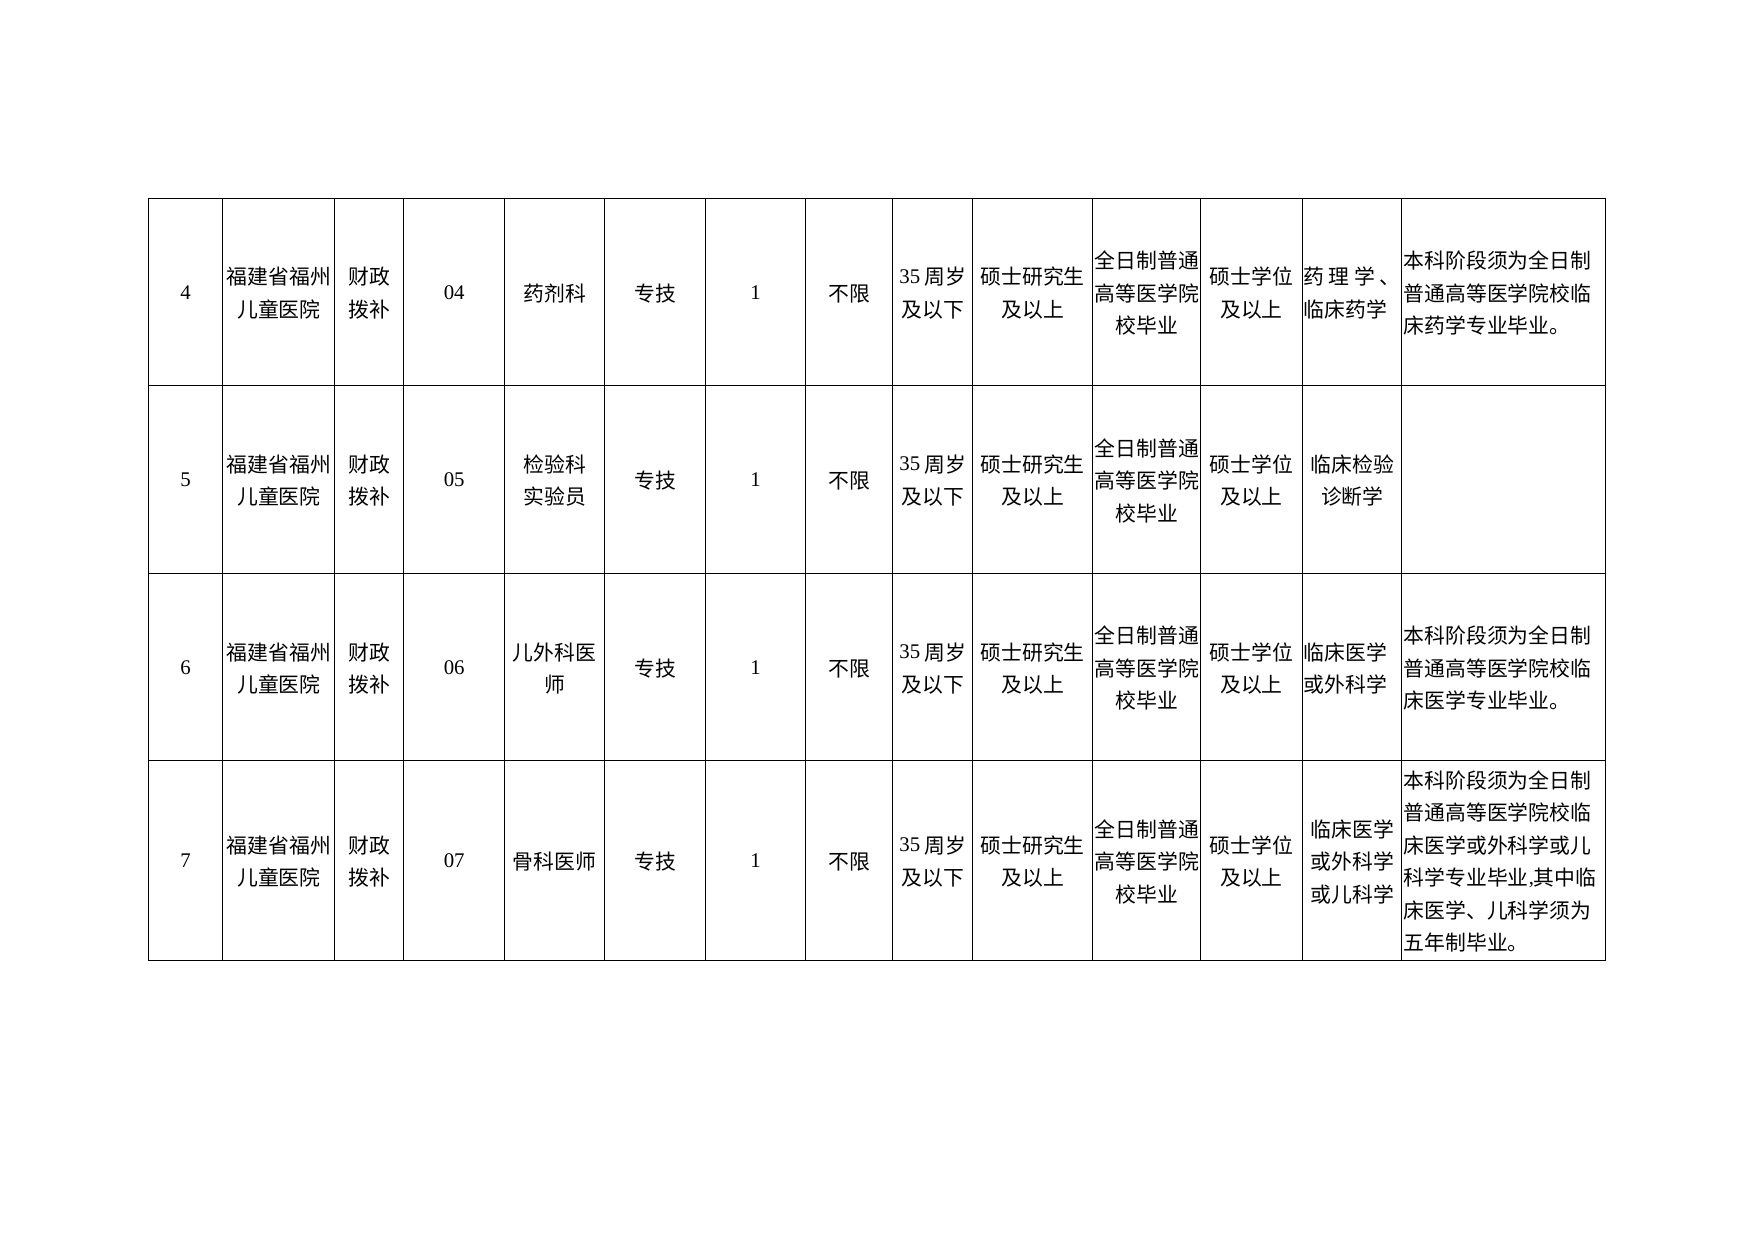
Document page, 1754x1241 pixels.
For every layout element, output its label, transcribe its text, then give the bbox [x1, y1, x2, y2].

table_cell 专技 [605, 761, 705, 959]
table_cell 临床检验诊断学 [1303, 386, 1401, 573]
table_cell 35周岁及以下 [893, 386, 972, 573]
table_cell 全日制普通高等医学院校毕业 [1093, 199, 1200, 385]
table_cell 硕士研究生及以上 [973, 761, 1092, 959]
table_cell 骨科医师 [505, 761, 604, 959]
table_cell 本科阶段须为全日制普通高等医学院校临床药学专业毕业。 [1402, 199, 1605, 385]
table_cell 05 [404, 386, 504, 573]
table_cell 不限 [806, 761, 892, 959]
table_cell 硕士学位及以上 [1201, 574, 1302, 760]
table_cell 临床医学或外科学 [1303, 574, 1401, 760]
table_cell 硕士学位及以上 [1201, 761, 1302, 959]
table_cell 5 [149, 386, 222, 573]
table_cell 不限 [806, 386, 892, 573]
table_cell 本科阶段须为全日制普通高等医学院校临床医学或外科学或儿科学专业毕业,其中临床医学、儿科学须为五年制毕业。 [1402, 761, 1605, 959]
table_cell 专技 [605, 199, 705, 385]
table_cell 全日制普通高等医学院校毕业 [1093, 574, 1200, 760]
table_cell [1402, 386, 1605, 573]
table_cell 35周岁及以下 [893, 574, 972, 760]
table_cell 全日制普通高等医学院校毕业 [1093, 761, 1200, 959]
table_cell 6 [149, 574, 222, 760]
table_cell 硕士研究生及以上 [973, 574, 1092, 760]
table_cell 1 [706, 761, 805, 959]
table_cell 福建省福州儿童医院 [223, 574, 334, 760]
table_cell 不限 [806, 199, 892, 385]
table_cell 财政 拨补 [335, 574, 403, 760]
table_cell 福建省福州儿童医院 [223, 386, 334, 573]
table_cell 07 [404, 761, 504, 959]
table_cell 福建省福州儿童医院 [223, 199, 334, 385]
table_cell 临床医学或外科学或儿科学 [1303, 761, 1401, 959]
table_cell 福建省福州儿童医院 [223, 761, 334, 959]
table_cell 专技 [605, 386, 705, 573]
table_cell 1 [706, 574, 805, 760]
table_cell 全日制普通高等医学院校毕业 [1093, 386, 1200, 573]
table_cell 35周岁及以下 [893, 199, 972, 385]
table_cell 财政 拨补 [335, 386, 403, 573]
table_cell 本科阶段须为全日制普通高等医学院校临床医学专业毕业。 [1402, 574, 1605, 760]
table_cell 7 [149, 761, 222, 959]
table_cell 不限 [806, 574, 892, 760]
table_cell 06 [404, 574, 504, 760]
table_cell 药理学、临床药学 [1303, 199, 1401, 385]
table_cell 财政 拨补 [335, 761, 403, 959]
table_cell 35周岁及以下 [893, 761, 972, 959]
table_cell 04 [404, 199, 504, 385]
table_cell 1 [706, 199, 805, 385]
table_cell 儿外科医师 [505, 574, 604, 760]
table_cell 检验科 实验员 [505, 386, 604, 573]
table_cell 财政 拨补 [335, 199, 403, 385]
table_cell 硕士学位及以上 [1201, 199, 1302, 385]
table_cell 1 [706, 386, 805, 573]
table_cell 药剂科 [505, 199, 604, 385]
table_cell 硕士研究生及以上 [973, 386, 1092, 573]
table_cell 4 [149, 199, 222, 385]
table_cell 硕士研究生及以上 [973, 199, 1092, 385]
table_cell 硕士学位及以上 [1201, 386, 1302, 573]
table_cell 专技 [605, 574, 705, 760]
